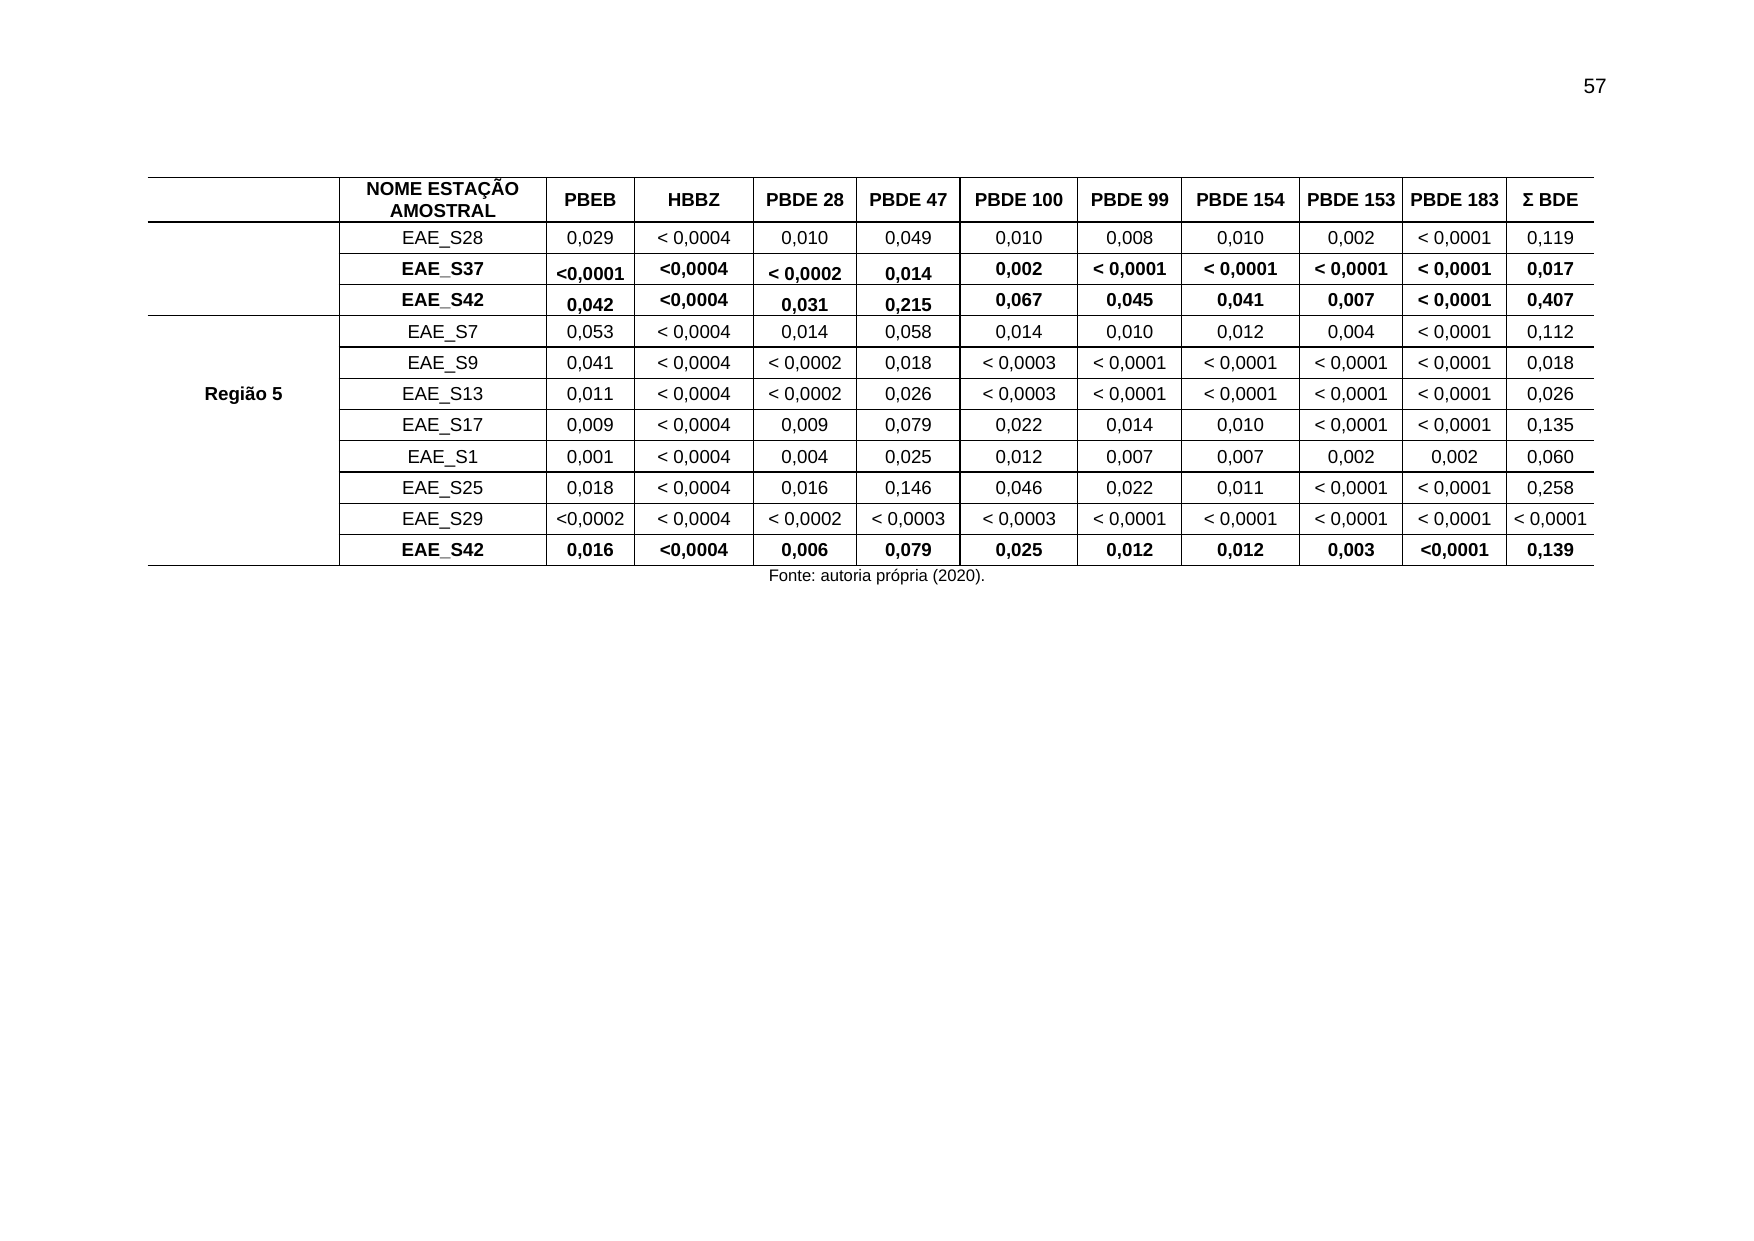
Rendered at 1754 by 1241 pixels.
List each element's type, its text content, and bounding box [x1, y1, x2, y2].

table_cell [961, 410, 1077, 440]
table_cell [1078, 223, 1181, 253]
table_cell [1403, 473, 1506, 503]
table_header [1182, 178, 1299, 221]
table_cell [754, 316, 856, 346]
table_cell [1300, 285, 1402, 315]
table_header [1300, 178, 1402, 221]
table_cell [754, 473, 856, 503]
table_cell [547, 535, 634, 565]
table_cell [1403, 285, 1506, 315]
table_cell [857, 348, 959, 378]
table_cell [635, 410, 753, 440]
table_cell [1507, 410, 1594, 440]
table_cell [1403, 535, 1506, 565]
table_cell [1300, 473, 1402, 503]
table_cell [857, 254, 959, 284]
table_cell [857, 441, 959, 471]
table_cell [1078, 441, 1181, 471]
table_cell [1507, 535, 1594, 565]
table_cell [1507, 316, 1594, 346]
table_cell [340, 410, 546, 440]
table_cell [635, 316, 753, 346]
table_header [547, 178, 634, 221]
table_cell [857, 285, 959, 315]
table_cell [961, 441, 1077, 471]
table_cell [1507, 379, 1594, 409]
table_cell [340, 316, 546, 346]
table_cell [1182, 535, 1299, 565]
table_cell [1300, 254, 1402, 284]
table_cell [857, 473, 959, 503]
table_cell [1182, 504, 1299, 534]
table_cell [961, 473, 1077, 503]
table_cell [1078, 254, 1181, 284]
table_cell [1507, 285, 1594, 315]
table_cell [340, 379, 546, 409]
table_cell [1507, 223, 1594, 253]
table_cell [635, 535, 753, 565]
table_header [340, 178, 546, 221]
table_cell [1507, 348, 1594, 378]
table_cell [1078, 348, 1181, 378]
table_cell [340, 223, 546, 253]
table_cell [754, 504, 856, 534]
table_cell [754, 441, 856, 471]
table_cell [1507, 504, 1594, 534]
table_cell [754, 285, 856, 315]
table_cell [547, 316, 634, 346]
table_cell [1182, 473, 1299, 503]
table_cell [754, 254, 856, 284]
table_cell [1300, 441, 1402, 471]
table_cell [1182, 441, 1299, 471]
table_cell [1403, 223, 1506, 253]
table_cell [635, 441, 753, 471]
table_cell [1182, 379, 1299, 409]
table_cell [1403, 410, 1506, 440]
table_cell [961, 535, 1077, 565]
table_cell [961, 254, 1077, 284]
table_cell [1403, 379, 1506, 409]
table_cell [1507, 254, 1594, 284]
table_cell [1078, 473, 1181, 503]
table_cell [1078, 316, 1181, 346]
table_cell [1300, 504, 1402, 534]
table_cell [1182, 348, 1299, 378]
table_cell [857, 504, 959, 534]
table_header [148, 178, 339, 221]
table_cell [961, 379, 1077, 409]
text Fonte: autoria própria (2020). [148, 566, 1606, 585]
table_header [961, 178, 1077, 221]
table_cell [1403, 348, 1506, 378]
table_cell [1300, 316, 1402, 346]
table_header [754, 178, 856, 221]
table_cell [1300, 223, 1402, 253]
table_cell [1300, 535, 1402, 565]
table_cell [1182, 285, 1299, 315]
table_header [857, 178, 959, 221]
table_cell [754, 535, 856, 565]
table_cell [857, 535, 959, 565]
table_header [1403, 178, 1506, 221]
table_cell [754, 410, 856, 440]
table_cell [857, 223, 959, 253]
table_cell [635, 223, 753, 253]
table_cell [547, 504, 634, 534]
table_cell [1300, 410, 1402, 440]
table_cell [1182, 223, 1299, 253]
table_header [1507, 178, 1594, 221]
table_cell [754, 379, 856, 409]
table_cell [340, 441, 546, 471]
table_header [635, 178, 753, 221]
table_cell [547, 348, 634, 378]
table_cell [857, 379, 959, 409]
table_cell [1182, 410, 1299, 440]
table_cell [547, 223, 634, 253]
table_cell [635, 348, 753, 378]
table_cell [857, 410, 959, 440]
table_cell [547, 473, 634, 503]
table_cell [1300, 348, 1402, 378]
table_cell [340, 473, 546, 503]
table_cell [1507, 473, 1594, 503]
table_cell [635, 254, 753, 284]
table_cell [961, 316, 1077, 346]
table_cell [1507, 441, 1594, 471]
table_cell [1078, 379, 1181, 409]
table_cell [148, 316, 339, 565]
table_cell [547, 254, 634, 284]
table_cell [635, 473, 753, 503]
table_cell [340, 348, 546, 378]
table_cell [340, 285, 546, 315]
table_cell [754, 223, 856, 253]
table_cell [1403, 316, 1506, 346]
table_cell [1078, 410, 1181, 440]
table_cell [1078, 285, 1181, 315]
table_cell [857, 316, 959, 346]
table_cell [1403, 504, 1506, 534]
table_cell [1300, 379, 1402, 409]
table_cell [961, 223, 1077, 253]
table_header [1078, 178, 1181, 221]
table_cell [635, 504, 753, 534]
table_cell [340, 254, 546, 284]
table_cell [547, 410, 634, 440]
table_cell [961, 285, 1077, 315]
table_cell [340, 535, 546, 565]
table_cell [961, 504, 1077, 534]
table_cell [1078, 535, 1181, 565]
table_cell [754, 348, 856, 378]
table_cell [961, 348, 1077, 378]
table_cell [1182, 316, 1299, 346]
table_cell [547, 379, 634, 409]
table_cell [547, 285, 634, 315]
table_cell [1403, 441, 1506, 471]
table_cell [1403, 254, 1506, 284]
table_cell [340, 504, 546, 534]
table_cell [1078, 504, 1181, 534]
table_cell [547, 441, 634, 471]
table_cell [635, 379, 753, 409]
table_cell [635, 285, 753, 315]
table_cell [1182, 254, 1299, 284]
